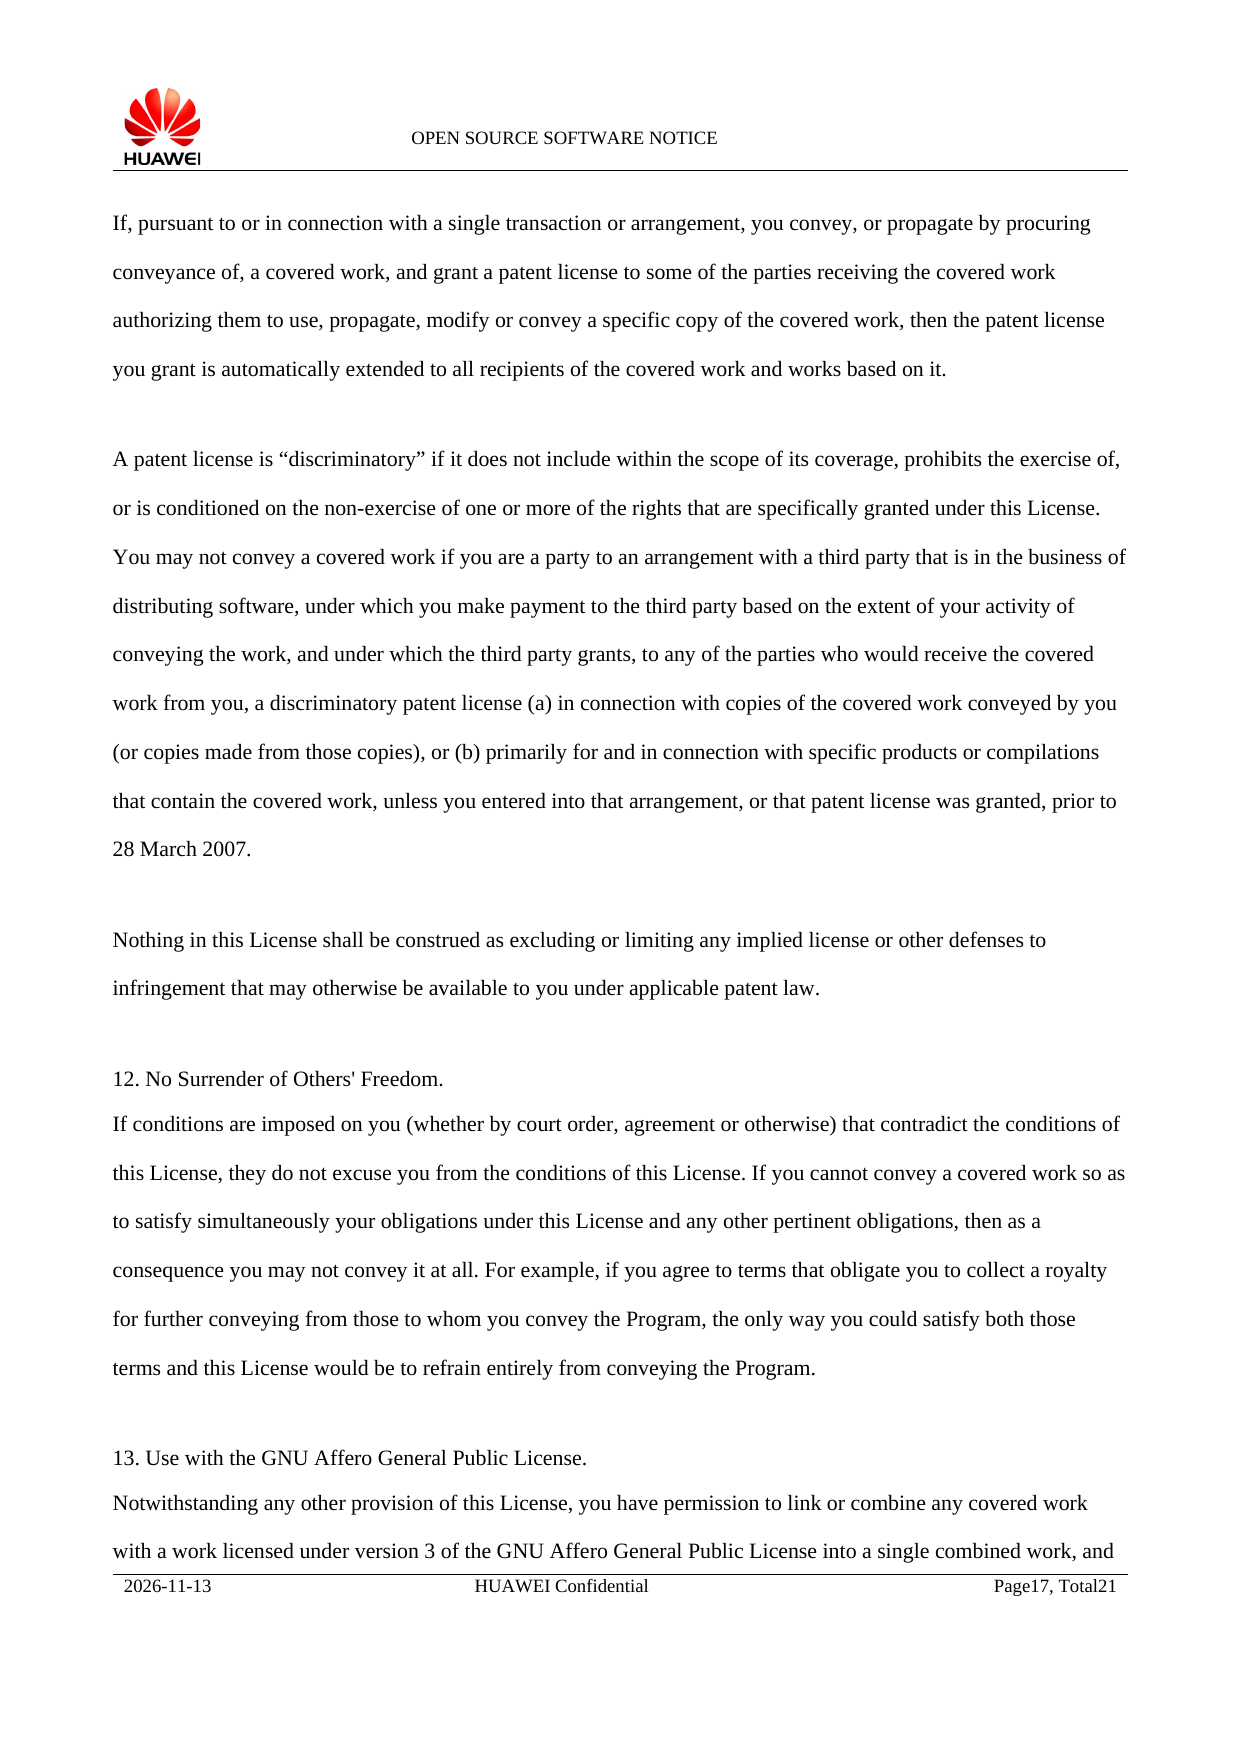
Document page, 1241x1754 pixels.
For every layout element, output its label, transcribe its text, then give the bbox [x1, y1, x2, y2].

text Nothing in this License shall be construed as excluding or limiting any implied license or other defenses to infringement that may otherwise be available to you under applicable patent law. [112, 923, 1128, 1004]
text 12. No Surrender of Others' Freedom. [112, 1062, 1128, 1094]
text If, pursuant to or in connection with a single transaction or arrangement, you convey, or propagate by procuring conveyance of, a covered work, and grant a patent license to some of the parties receiving the covered work authorizing them to use, propagate, modify or convey a specific copy of the covered work, then the patent license you grant is automatically extended to all recipients of the covered work and works based on it. [112, 206, 1128, 385]
text 13. Use with the GNU Affero General Public License. [112, 1441, 1128, 1473]
picture [124, 88, 201, 165]
text If conditions are imposed on you (whether by court order, agreement or otherwise) that contradict the conditions of this License, they do not excuse you from the conditions of this License. If you cannot convey a covered work so as to satisfy simultaneously your obligations under this License and any other pertinent obligations, then as a consequence you may not convey it at all. For example, if you agree to terms that obligate you to collect a royalty for further conveying from those to whom you convey the Program, the only way you could satisfy both those terms and this License would be to refrain entirely from conveying the Program. [112, 1107, 1128, 1383]
text A patent license is “discriminatory” if it does not include within the scope of its coverage, prohibits the exercise of, or is conditioned on the non-exercise of one or more of the rights that are specifically granted under this License. You may not convey a covered work if you are a party to an arrangement with a third party that is in the business of distributing software, under which you make payment to the third party based on the extent of your activity of conveying the work, and under which the third party grants, to any of the parties who would receive the covered work from you, a discriminatory patent license (a) in connection with copies of the covered work conveyed by you (or copies made from those copies), or (b) primarily for and in connection with specific products or compilations that contain the covered work, unless you entered into that arrangement, or that patent license was granted, prior to 28 March 2007. [112, 443, 1128, 865]
